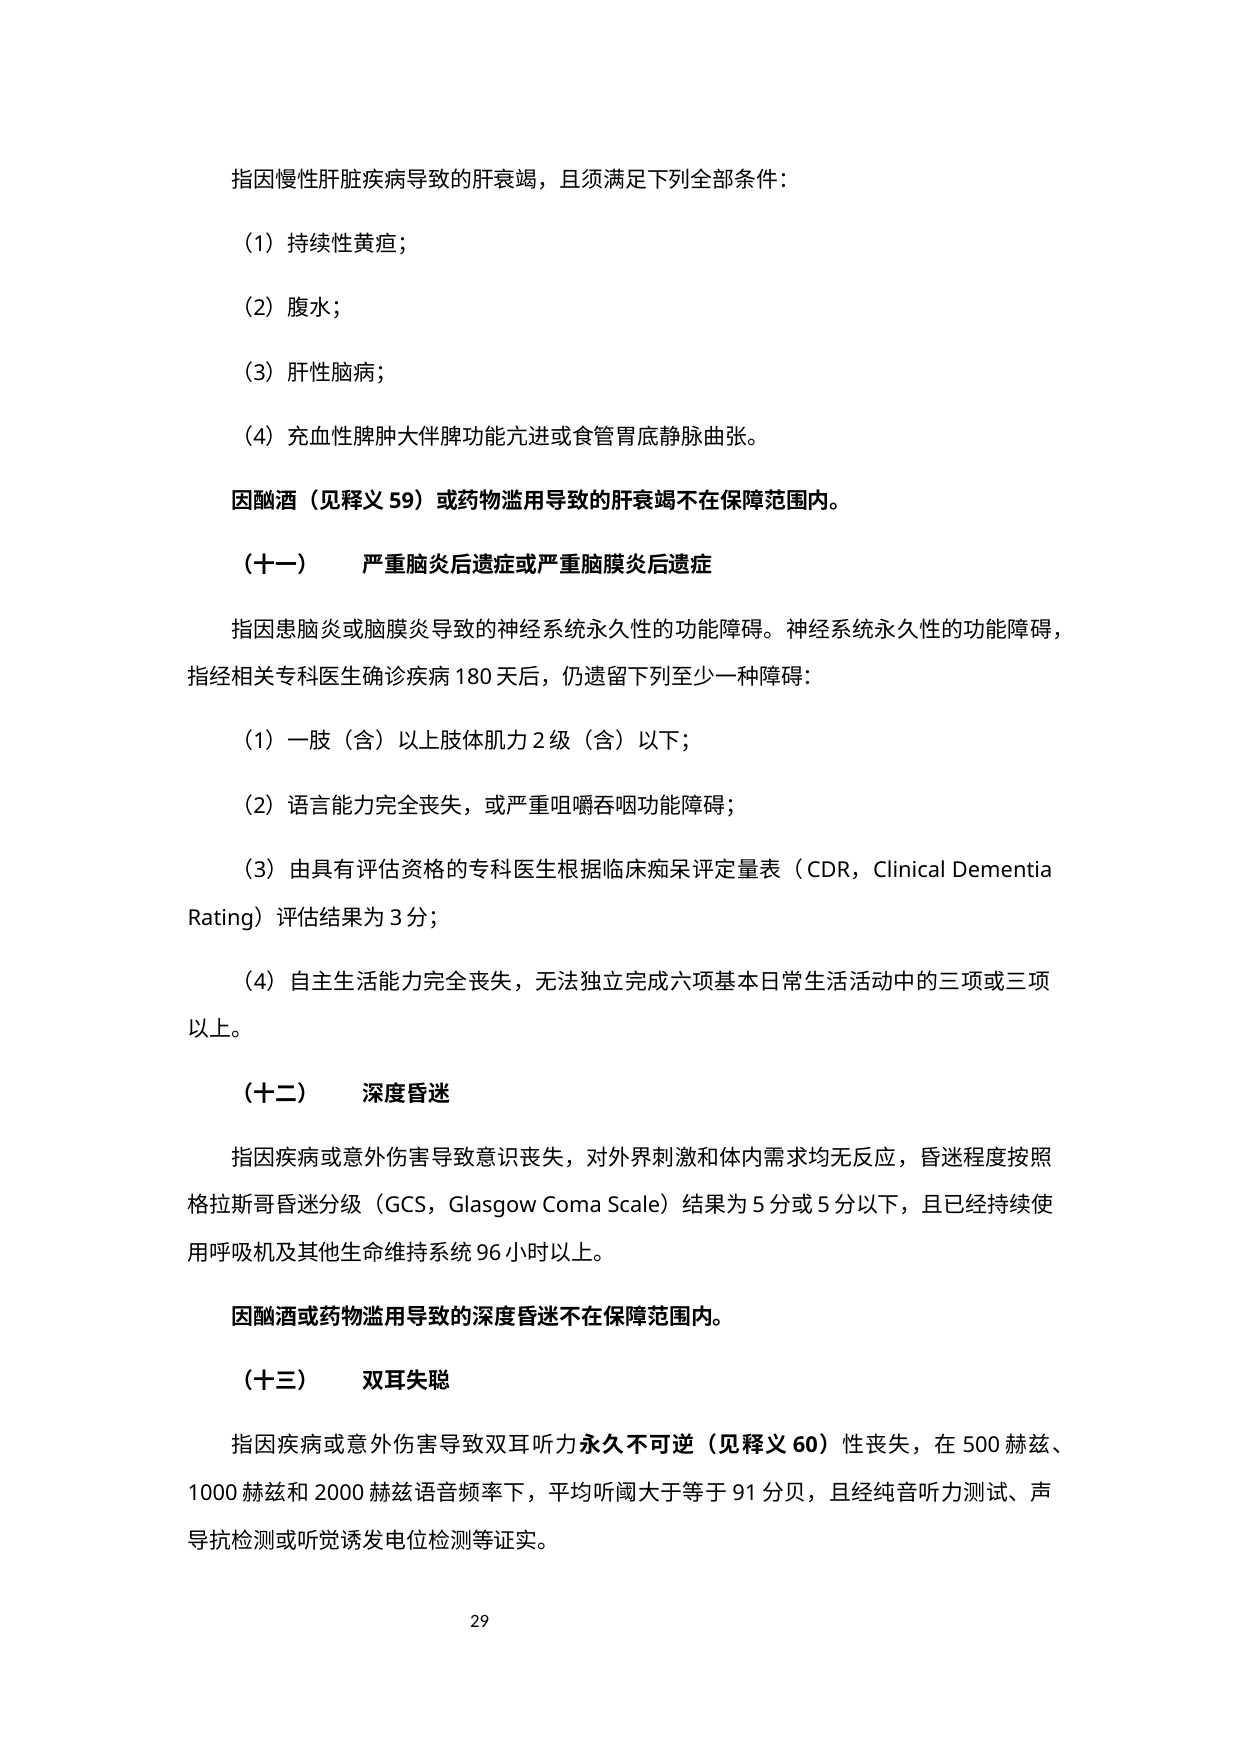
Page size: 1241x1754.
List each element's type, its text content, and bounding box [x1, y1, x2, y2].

text 指因疾病或意外伤害导致双耳听力永久不可逆（见释义60）性丧失，在500赫兹、1000赫兹和2000赫兹语音频率下，平均听阈大于等于91分贝，且经纯音听力测试、声导抗检测或听觉诱发电位检测等证实。 [187, 1427, 1053, 1554]
text （3）肝性脑病； [187, 355, 1053, 386]
list 双耳失聪 [187, 1363, 1053, 1395]
text （1）一肢（含）以上肢体肌力2级（含）以下； [187, 723, 1053, 755]
text （4）充血性脾肿大伴脾功能亢进或食管胃底静脉曲张。 [187, 419, 1053, 451]
text 指因患脑炎或脑膜炎导致的神经系统永久性的功能障碍。神经系统永久性的功能障碍，指经相关专科医生确诊疾病180天后，仍遗留下列至少一种障碍： [187, 612, 1053, 691]
text （2）腹水； [187, 290, 1053, 322]
text 指因疾病或意外伤害导致意识丧失，对外界刺激和体内需求均无反应，昏迷程度按照格拉斯哥昏迷分级（GCS，Glasgow Coma Scale）结果为5分或5分以下，且已经持续使用呼吸机及其他生命维持系统96小时以上。 [187, 1140, 1053, 1267]
text 因酗酒（见释义59）或药物滥用导致的肝衰竭不在保障范围内。 [187, 483, 1053, 515]
text 因酗酒或药物滥用导致的深度昏迷不在保障范围内。 [187, 1299, 1053, 1331]
list 深度昏迷 [187, 1076, 1053, 1107]
list 严重脑炎后遗症或严重脑膜炎后遗症 [187, 547, 1053, 579]
text （4）自主生活能力完全丧失，无法独立完成六项基本日常生活活动中的三项或三项以上。 [187, 964, 1053, 1043]
text （2）语言能力完全丧失，或严重咀嚼吞咽功能障碍； [187, 788, 1053, 819]
text （3）由具有评估资格的专科医生根据临床痴呆评定量表（CDR，Clinical Dementia Rating）评估结果为3分； [187, 852, 1053, 931]
text （1）持续性黄疸； [187, 226, 1053, 258]
text 指因慢性肝脏疾病导致的肝衰竭，且须满足下列全部条件： [187, 162, 1053, 194]
